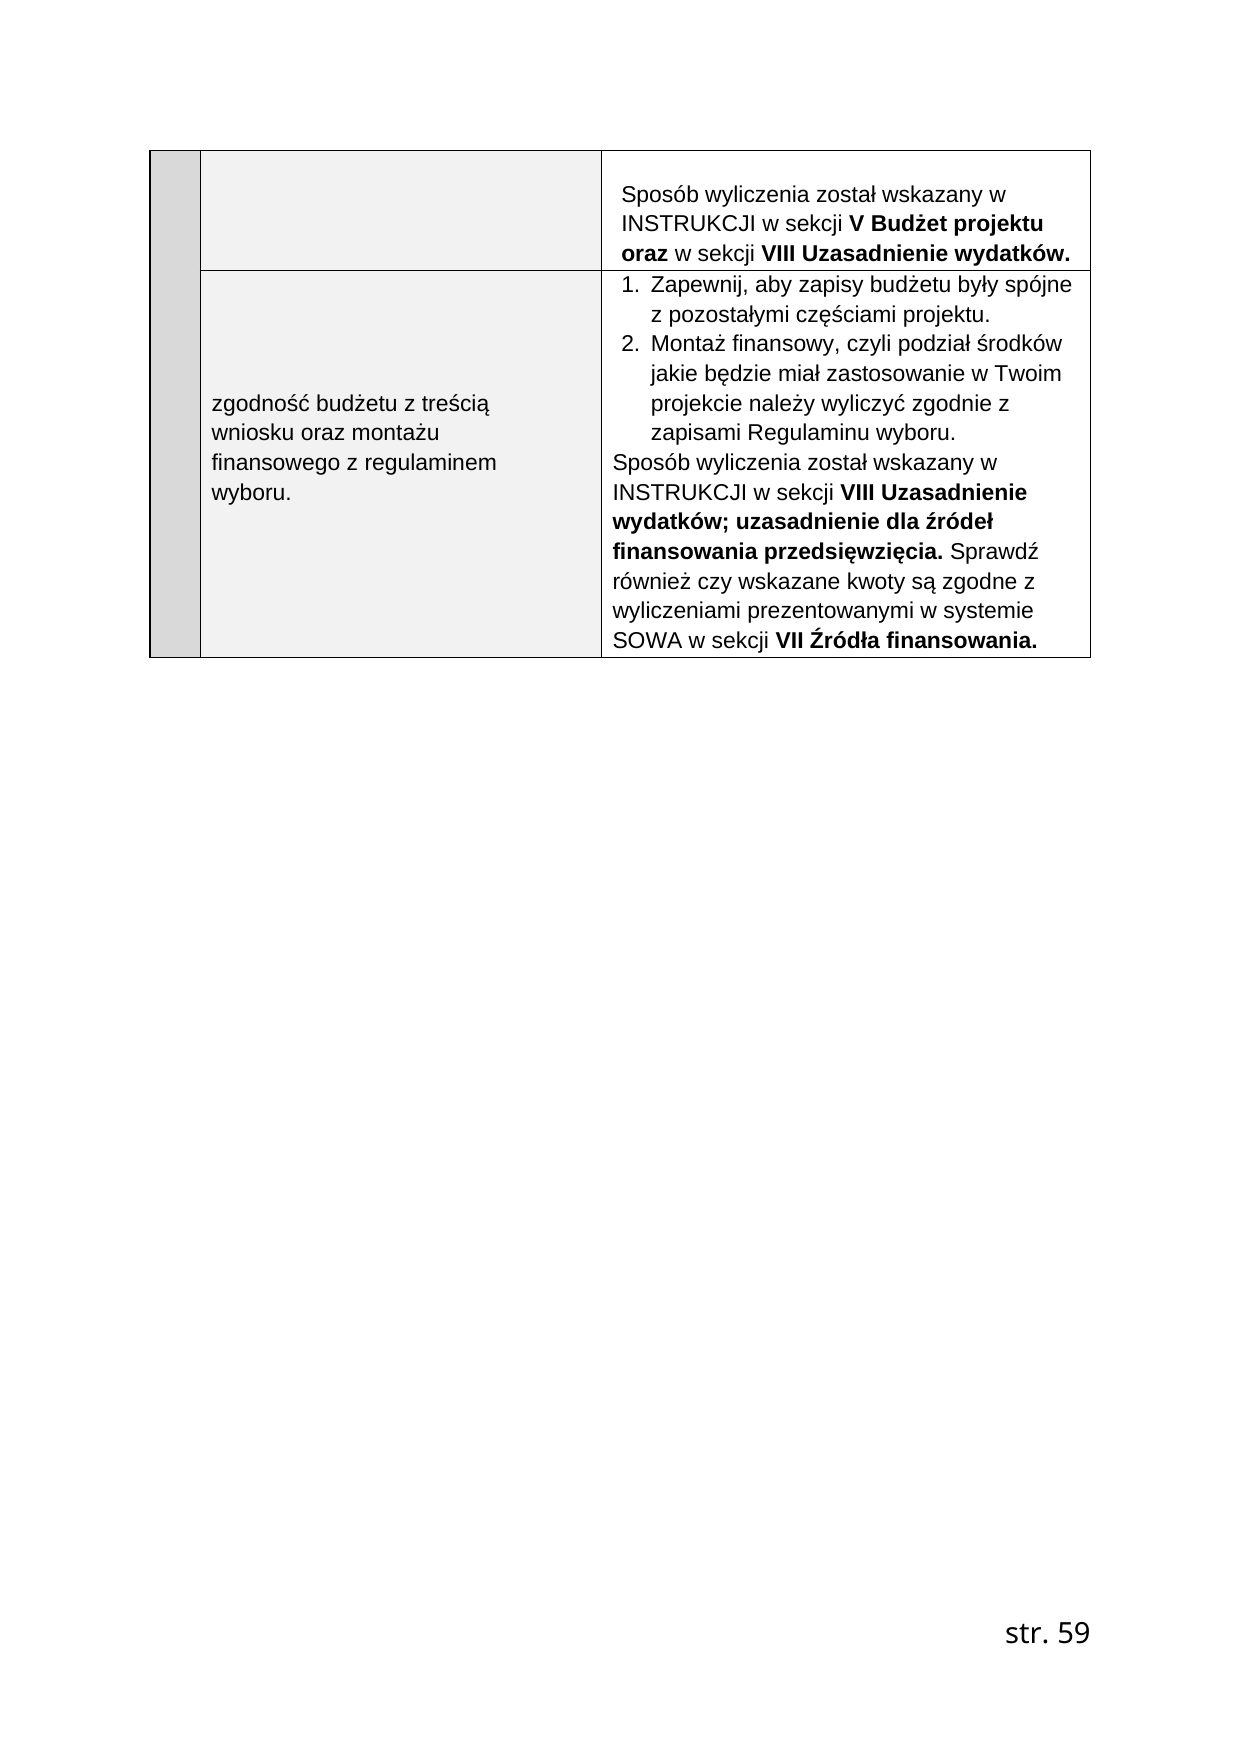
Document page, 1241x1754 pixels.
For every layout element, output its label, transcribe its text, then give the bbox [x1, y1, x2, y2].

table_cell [201, 151, 601, 270]
table_cell zgodność budżetu z treścią wniosku oraz montażu finansowego z regulaminem wyboru. [201, 271, 601, 657]
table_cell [602, 151, 1090, 270]
table_cell Zapewnij, aby zapisy budżetu były spójne z pozostałymi częściami projektu. Montaż finansowy, czyli podział środków jakie będzie miał zastosowanie w Twoim projekcie należy wyliczyć zgodnie z zapisami Regulaminu wyboru. Sposób wyliczenia został wskazany w INSTRUKCJI w sekcji VIII Uzasadnienie wydatków; uzasadnienie dla źródeł finansowania przedsięwzięcia. Sprawdź również czy wskazane kwoty są zgodne z wyliczeniami prezentowanymi w systemie SOWA w sekcji VII Źródła finansowania. [602, 271, 1090, 657]
